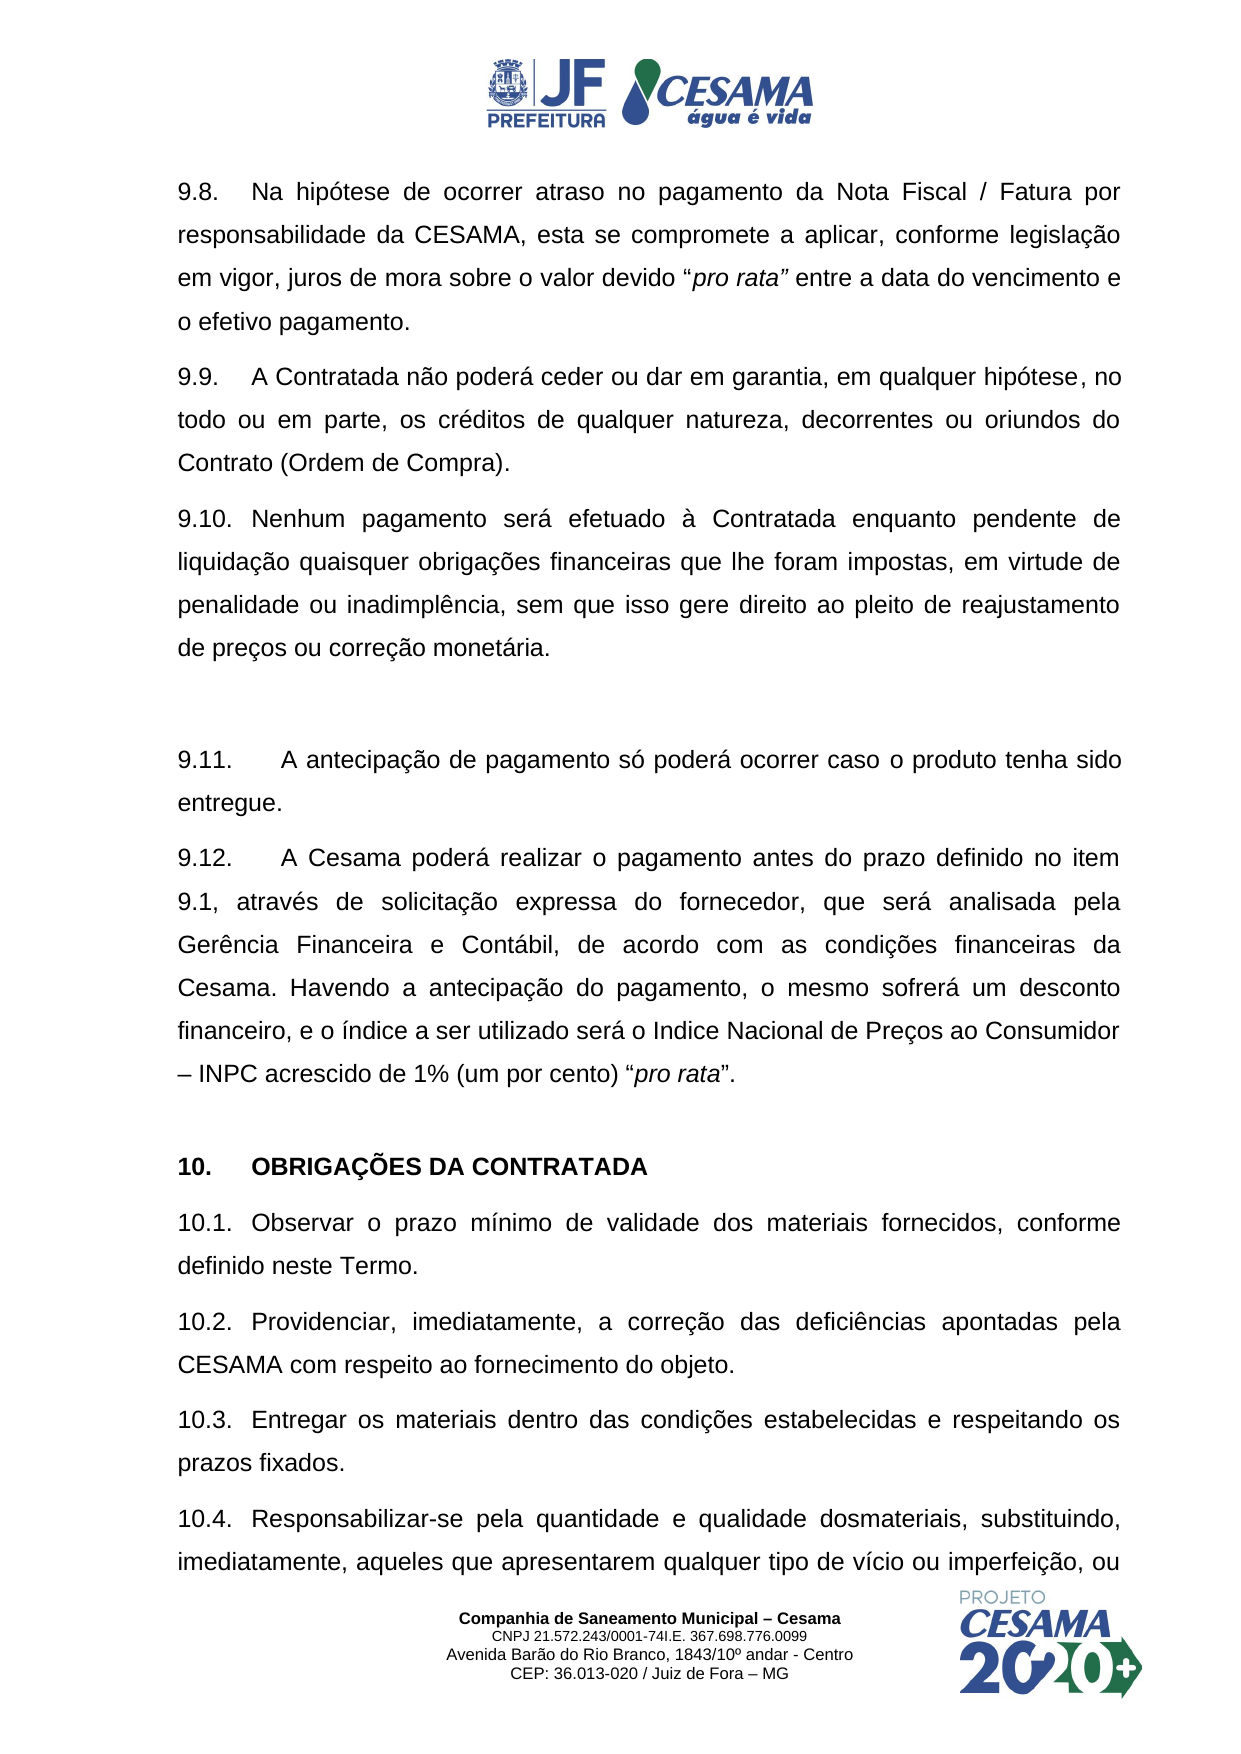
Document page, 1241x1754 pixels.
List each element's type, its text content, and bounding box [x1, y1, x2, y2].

list A antecipação de pagamento só poderá ocorrer caso o produto tenha sido entregue. [177, 745, 1122, 817]
list Providenciar, imediatamente, a correção das deficiências apontadas pela CESAMA com respeito ao fornecimento do objeto. [177, 1307, 1122, 1378]
list A Cesama poderá realizar o pagamento antes do prazo definido no item 9.1, através de solicitação expressa do fornecedor, que será analisada pela Gerência Financeira e Contábil, de acordo com as condições financeiras da Cesama. Havendo a antecipação do pagamento, o mesmo sofrerá um desconto financeiro, e o índice a ser utilizado será o Indice Nacional de Preços ao Consumidor – INPC acrescido de 1% (um por cento) “pro rata”. [177, 843, 1122, 1088]
picture [959, 1590, 1143, 1699]
picture [486, 59, 813, 128]
list Observar o prazo mínimo de validade dos materiais fornecidos, conforme definido neste Termo. [177, 1208, 1122, 1280]
list Nenhum pagamento será efetuado à Contratada enquanto pendente de liquidação quaisquer obrigações financeiras que lhe foram impostas, em virtude de penalidade ou inadimplência, sem que isso gere direito ao pleito de reajustamento de preços ou correção monetária. [177, 504, 1122, 662]
list Na hipótese de ocorrer atraso no pagamento da Nota Fiscal / Fatura por responsabilidade da CESAMA, esta se compromete a aplicar, conforme legislação em vigor, juros de mora sobre o valor devido “pro rata” entre a data do vencimento e o efetivo pagamento. [177, 177, 1122, 335]
list Entregar os materiais dentro das condições estabelecidas e respeitando os prazos fixados. [177, 1405, 1122, 1477]
list OBRIGAÇÕES DA CONTRATADA [177, 1152, 1122, 1181]
list A Contratada não poderá ceder ou dar em garantia, em qualquer hipótese, no todo ou em parte, os créditos de qualquer natureza, decorrentes ou oriundos do Contrato (Ordem de Compra). [177, 362, 1122, 477]
